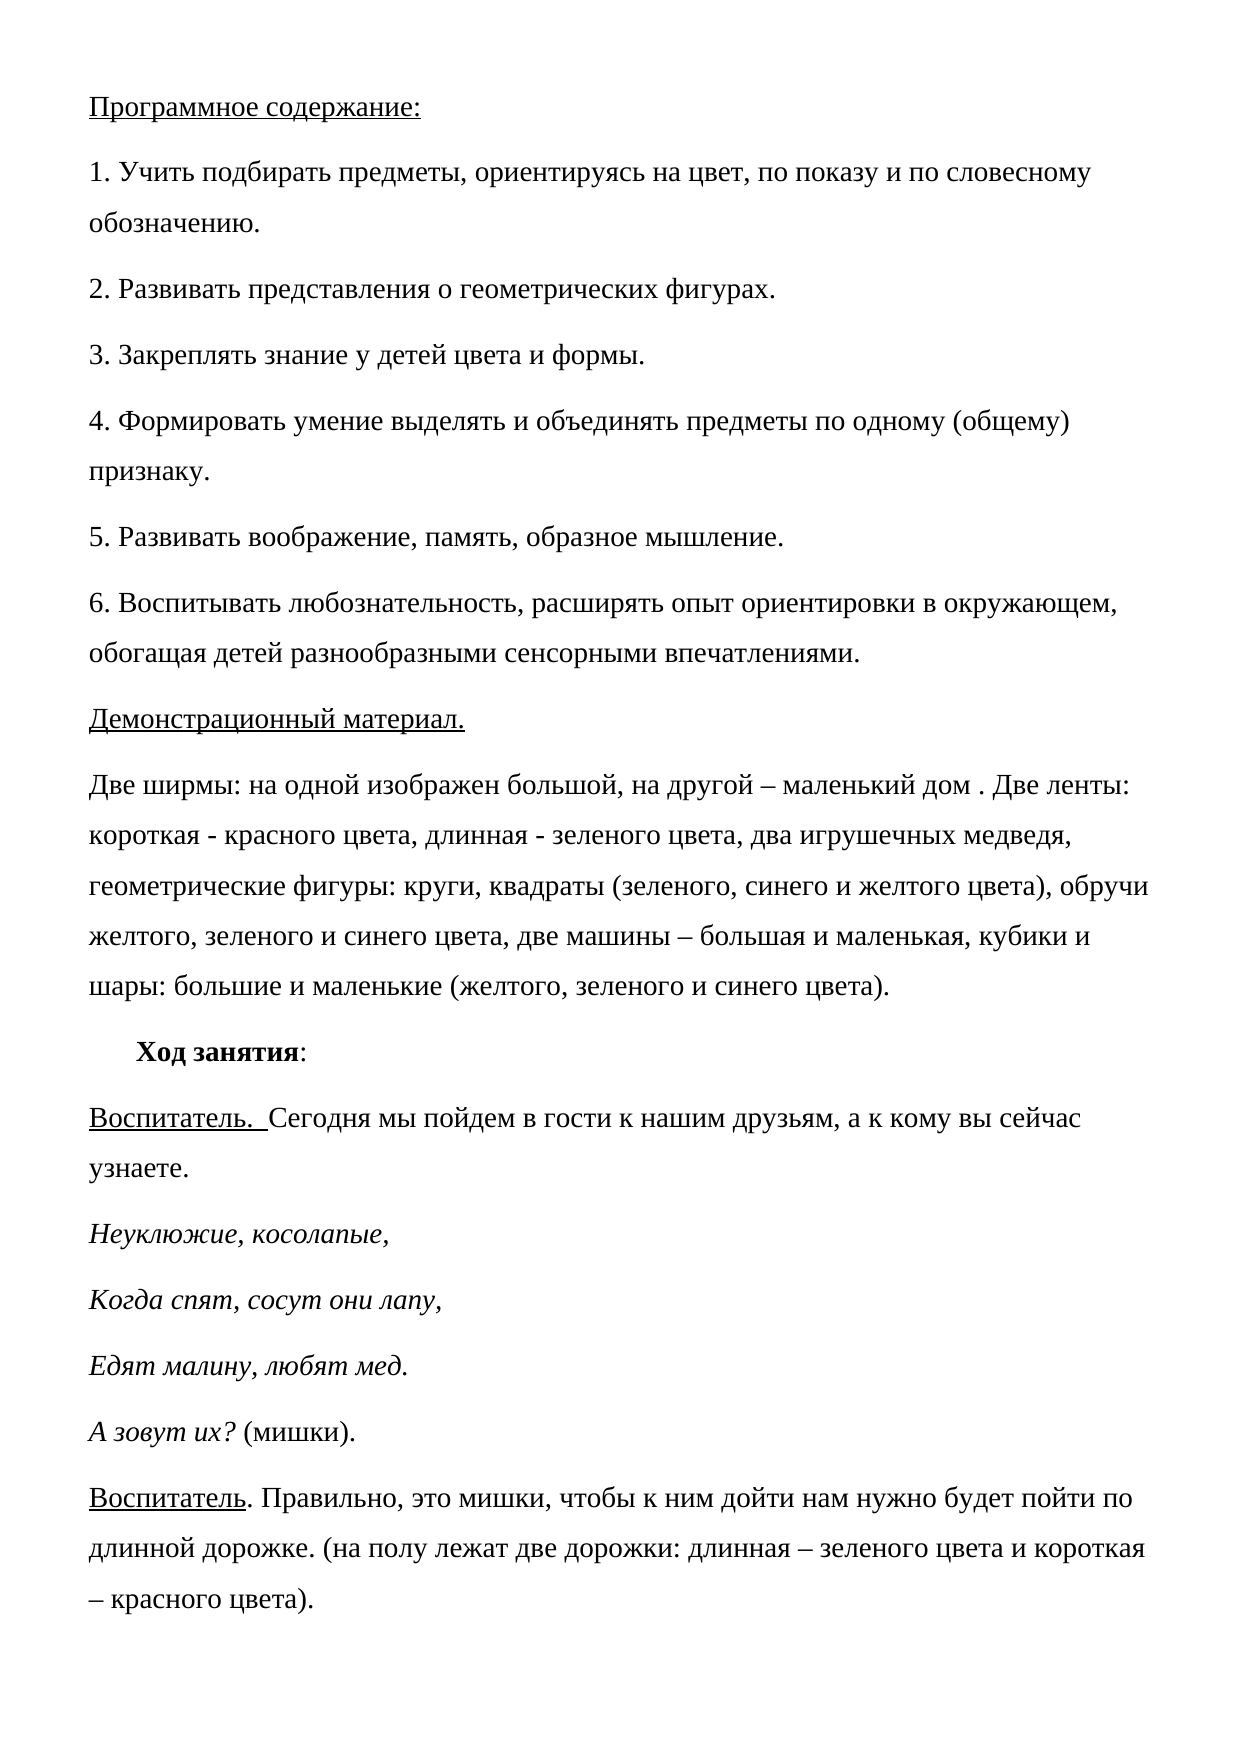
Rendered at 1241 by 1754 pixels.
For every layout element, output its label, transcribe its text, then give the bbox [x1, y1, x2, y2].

text 2. Развивать представления о геометрических фигурах. [89, 271, 1152, 304]
text Программное содержание: [89, 89, 1152, 122]
text Неуклюжие, косолапые, [89, 1216, 1152, 1250]
text Две ширмы: на одной изображен большой, на другой – маленький дом . Две ленты: короткая - красного цвета, длинная - зеленого цвета, два игрушечных медведя, геометрические фигуры: круги, квадраты (зеленого, синего и желтого цвета), обручи желтого, зеленого и синего цвета, две машины – большая и маленькая, кубики и шары: большие и маленькие (желтого, зеленого и синего цвета). [89, 767, 1152, 1002]
text Когда спят, сосут они лапу, [89, 1282, 1152, 1316]
text Ход занятия: [136, 1034, 1152, 1068]
text 1. Учить подбирать предметы, ориентируясь на цвет, по показу и по словесному обозначению. [89, 154, 1152, 238]
text Воспитатель. Сегодня мы пойдем в гости к нашим друзьям, а к кому вы сейчас узнаете. [89, 1100, 1152, 1184]
text А зовут их? (мишки). [89, 1414, 1152, 1448]
text 6. Воспитывать любознательность, расширять опыт ориентировки в окружающем, обогащая детей разнообразными сенсорными впечатлениями. [89, 585, 1152, 669]
text Едят малину, любят мед. [89, 1348, 1152, 1382]
text Воспитатель. Правильно, это мишки, чтобы к ним дойти нам нужно будет пойти по длинной дорожке. (на полу лежат две дорожки: длинная – зеленого цвета и короткая – красного цвета). [89, 1480, 1152, 1614]
text 5. Развивать воображение, память, образное мышление. [89, 519, 1152, 552]
text Демонстрационный материал. [89, 701, 1152, 735]
text 4. Формировать умение выделять и объединять предметы по одному (общему) признаку. [89, 403, 1152, 487]
text 3. Закреплять знание у детей цвета и формы. [89, 337, 1152, 370]
